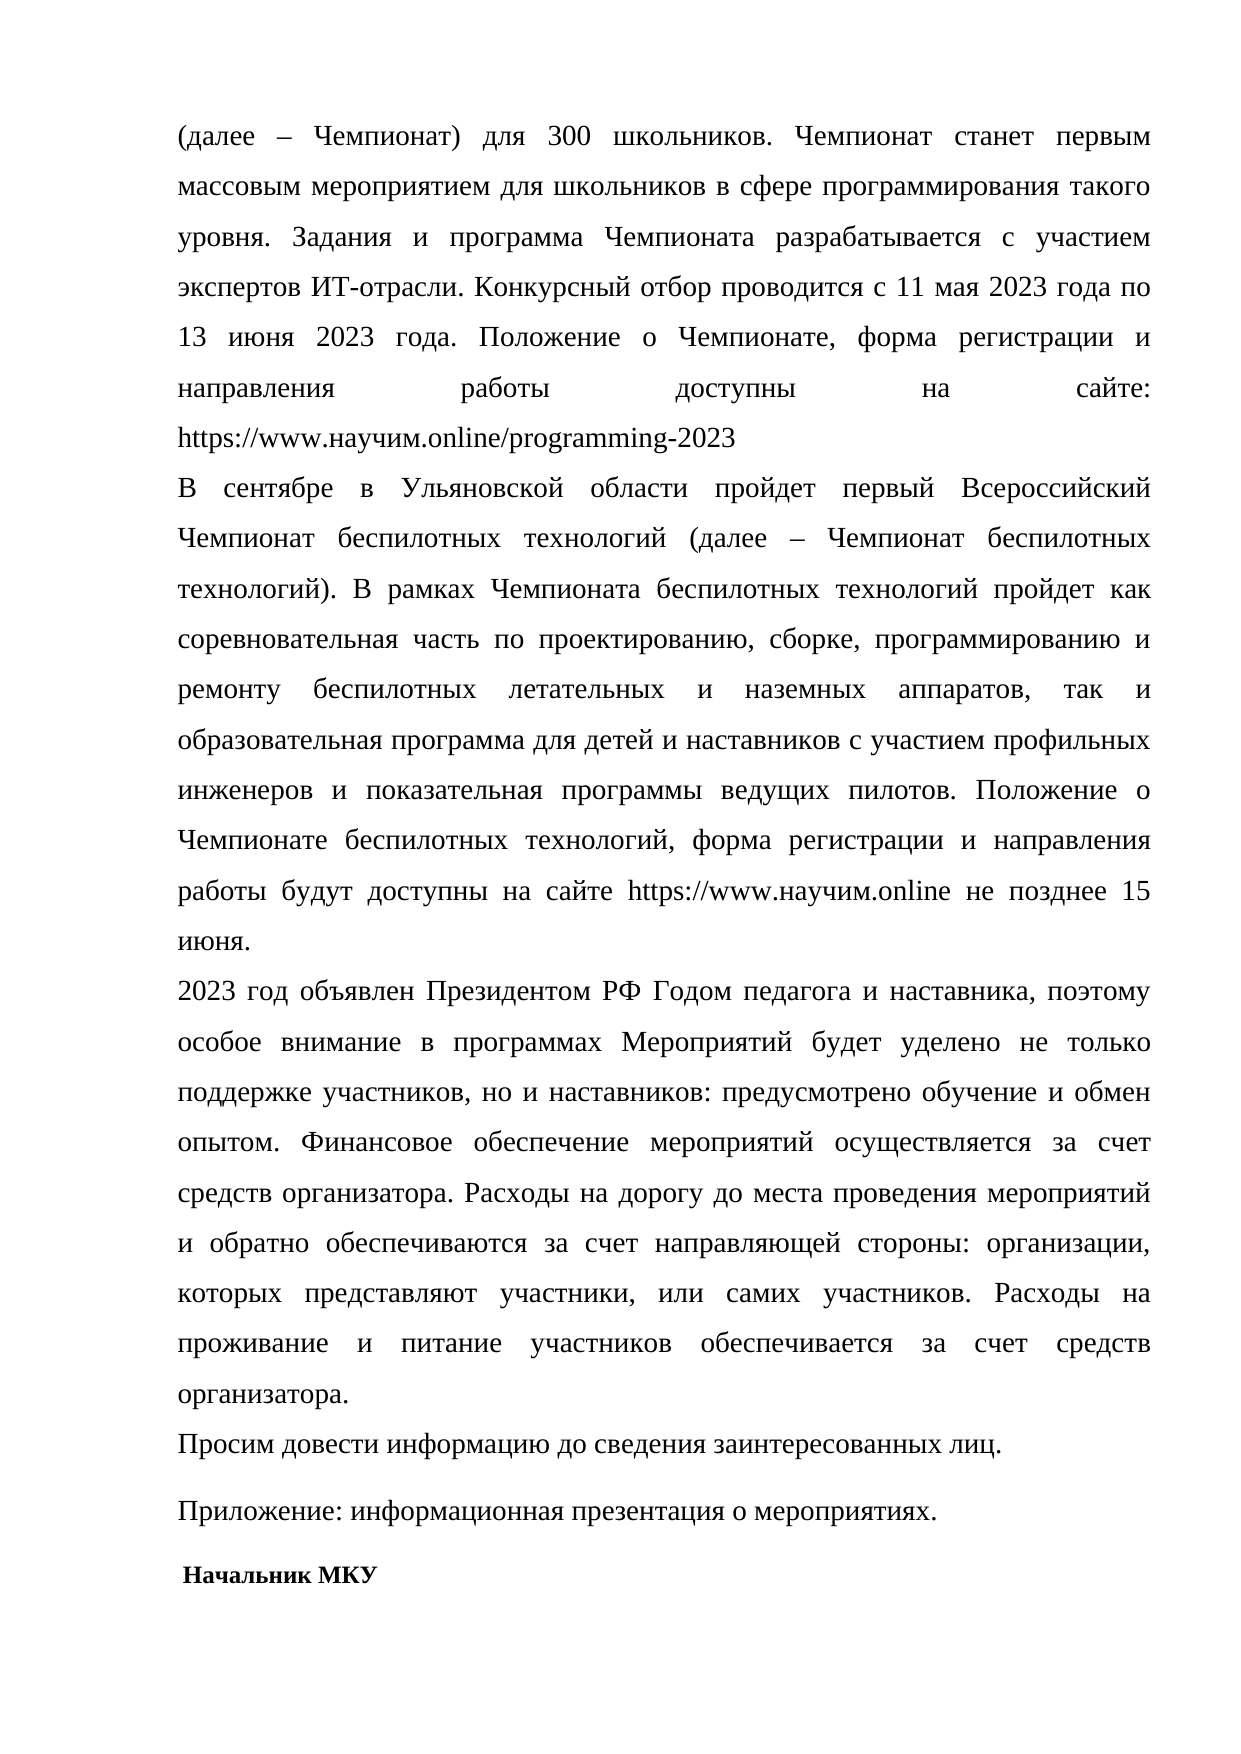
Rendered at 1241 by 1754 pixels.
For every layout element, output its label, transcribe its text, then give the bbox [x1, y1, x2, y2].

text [177, 118, 1152, 1460]
text Начальник МКУ [183, 1560, 1150, 1589]
text Приложение: информационная презентация о мероприятиях. [177, 1493, 1152, 1527]
